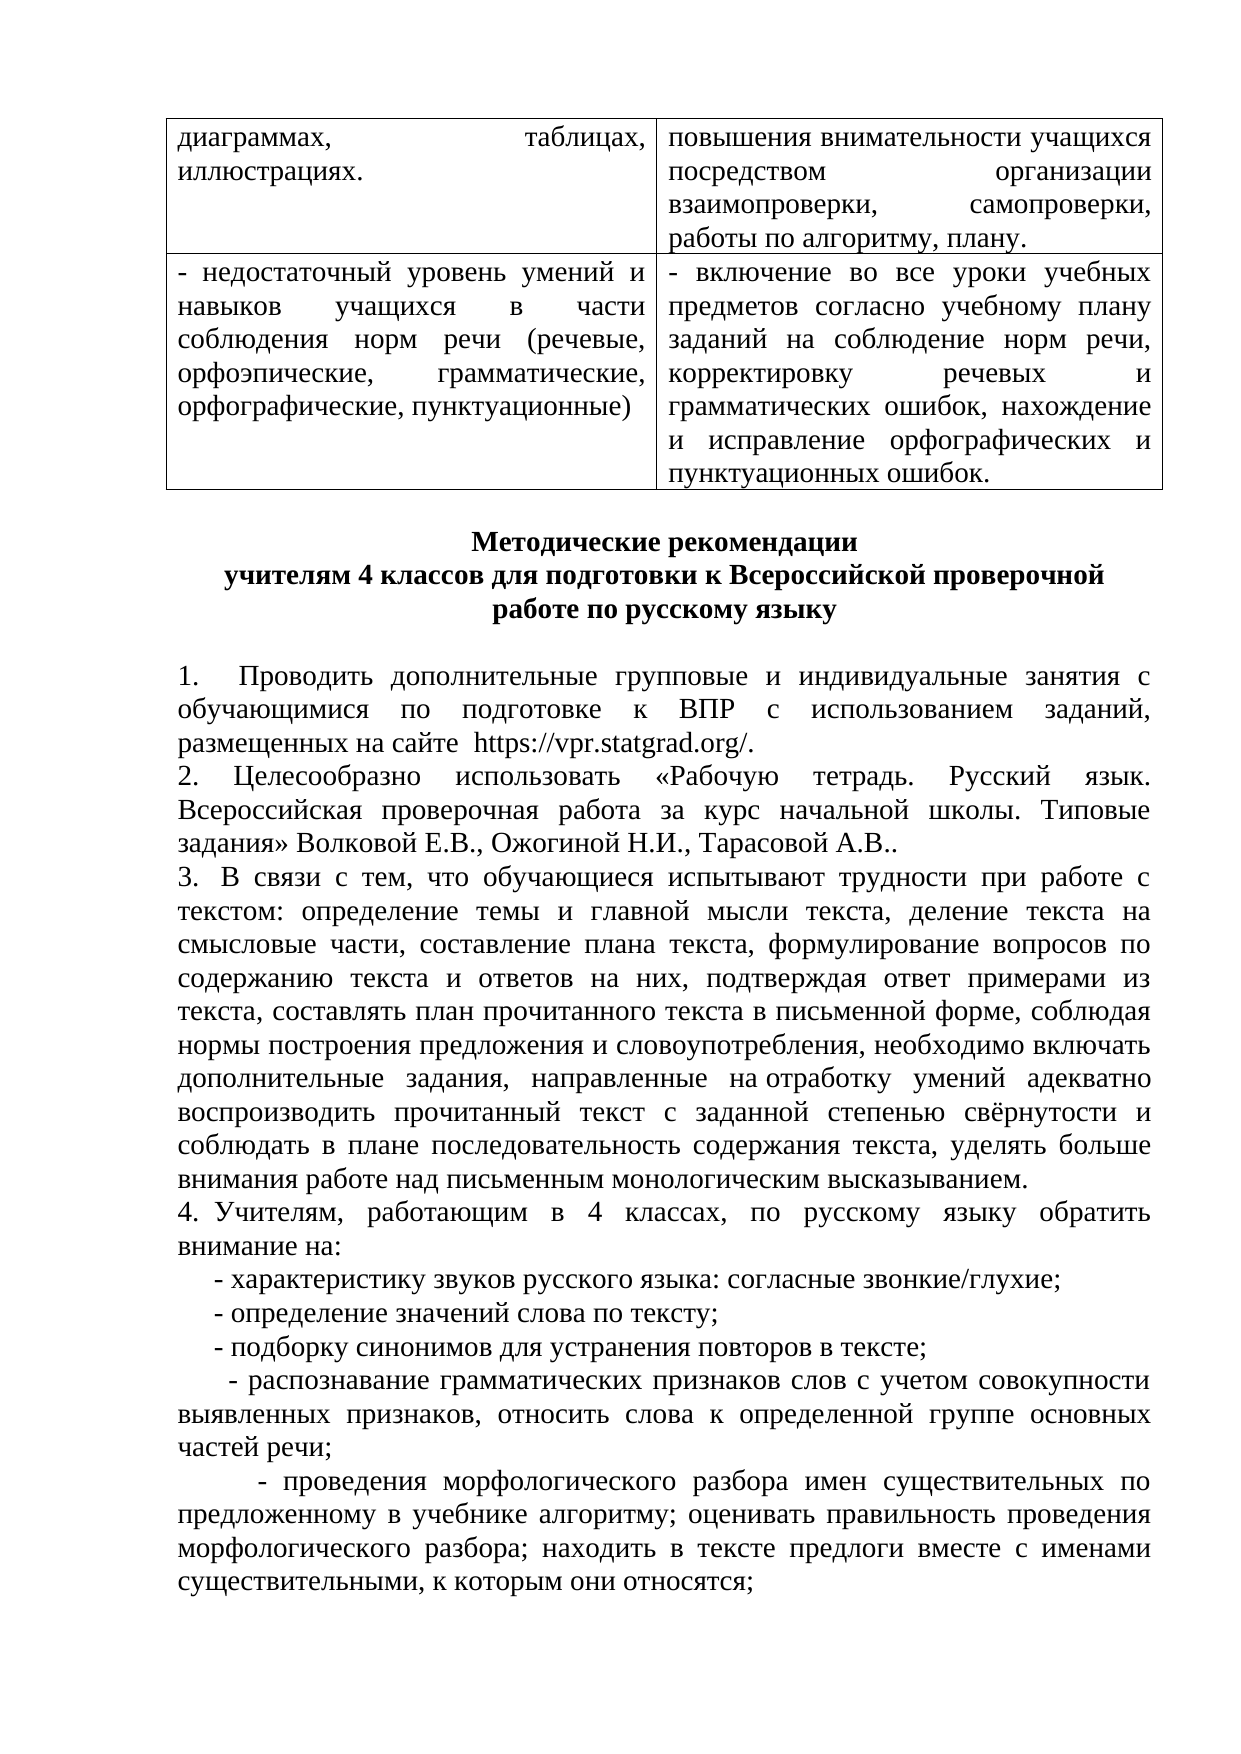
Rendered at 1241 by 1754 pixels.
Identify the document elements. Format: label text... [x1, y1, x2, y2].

text - распознавание грамматических признаков слов с учетом совокупности выявленных признаков, относить слова к определенной группе основных частей речи; [177, 1362, 1152, 1463]
text - проведения морфологического разбора имен существительных по предложенному в учебнике алгоритму; оценивать правильность проведения морфологического разбора; находить в тексте предлоги вместе с именами существительными, к которым они относятся; [177, 1463, 1152, 1597]
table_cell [657, 119, 1162, 253]
text 4. Учителям, работающим в 4 классах, по русскому языку обратить внимание на: [177, 1194, 1152, 1262]
text учителям 4 классов для подготовки к Всероссийской проверочной работе по русскому языку [177, 557, 1152, 624]
text - характеристику звуков русского языка: согласные звонкие/глухие; [177, 1262, 1152, 1295]
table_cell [167, 119, 656, 253]
table_cell - недостаточный уровень умений и навыков учащихся в части соблюдения норм речи (речевые, орфоэпические, грамматические, орфографические, пунктуационные) [167, 254, 656, 489]
text - подборку синонимов для устранения повторов в тексте; [177, 1329, 1152, 1362]
text 2. Целесообразно использовать «Рабочую тетрадь. Русский язык. Всероссийская проверочная работа за курс начальной школы. Типовые задания» Волковой Е.В., Ожогиной Н.И., Тарасовой А.В.. [177, 758, 1152, 859]
text - определение значений слова по тексту; [177, 1295, 1152, 1329]
text 1. Проводить дополнительные групповые и индивидуальные занятия с обучающимися по подготовке к ВПР с использованием заданий, размещенных на сайте https://vpr.statgrad.org/. [177, 658, 1152, 758]
text 3. В связи с тем, что обучающиеся испытывают трудности при работе с текстом: определение темы и главной мысли текста, деление текста на смысловые части, составление плана текста, формулирование вопросов по содержанию текста и ответов на них, подтверждая ответ примерами из текста, составлять план прочитанного текста в письменной форме, соблюдая нормы построения предложения и словоупотребления, необходимо включать дополнительные задания, направленные на отработку умений адекватно воспроизводить прочитанный текст с заданной степенью свёрнутости и соблюдать в плане последовательность содержания текста, уделять больше внимания работе над письменным монологическим высказыванием. [177, 859, 1152, 1194]
text Методические рекомендации [177, 524, 1152, 557]
table_cell - включение во все уроки учебных предметов согласно учебному плану заданий на соблюдение норм речи, корректировку речевых и грамматических ошибок, нахождение и исправление орфографических и пунктуационных ошибок. [657, 254, 1162, 489]
